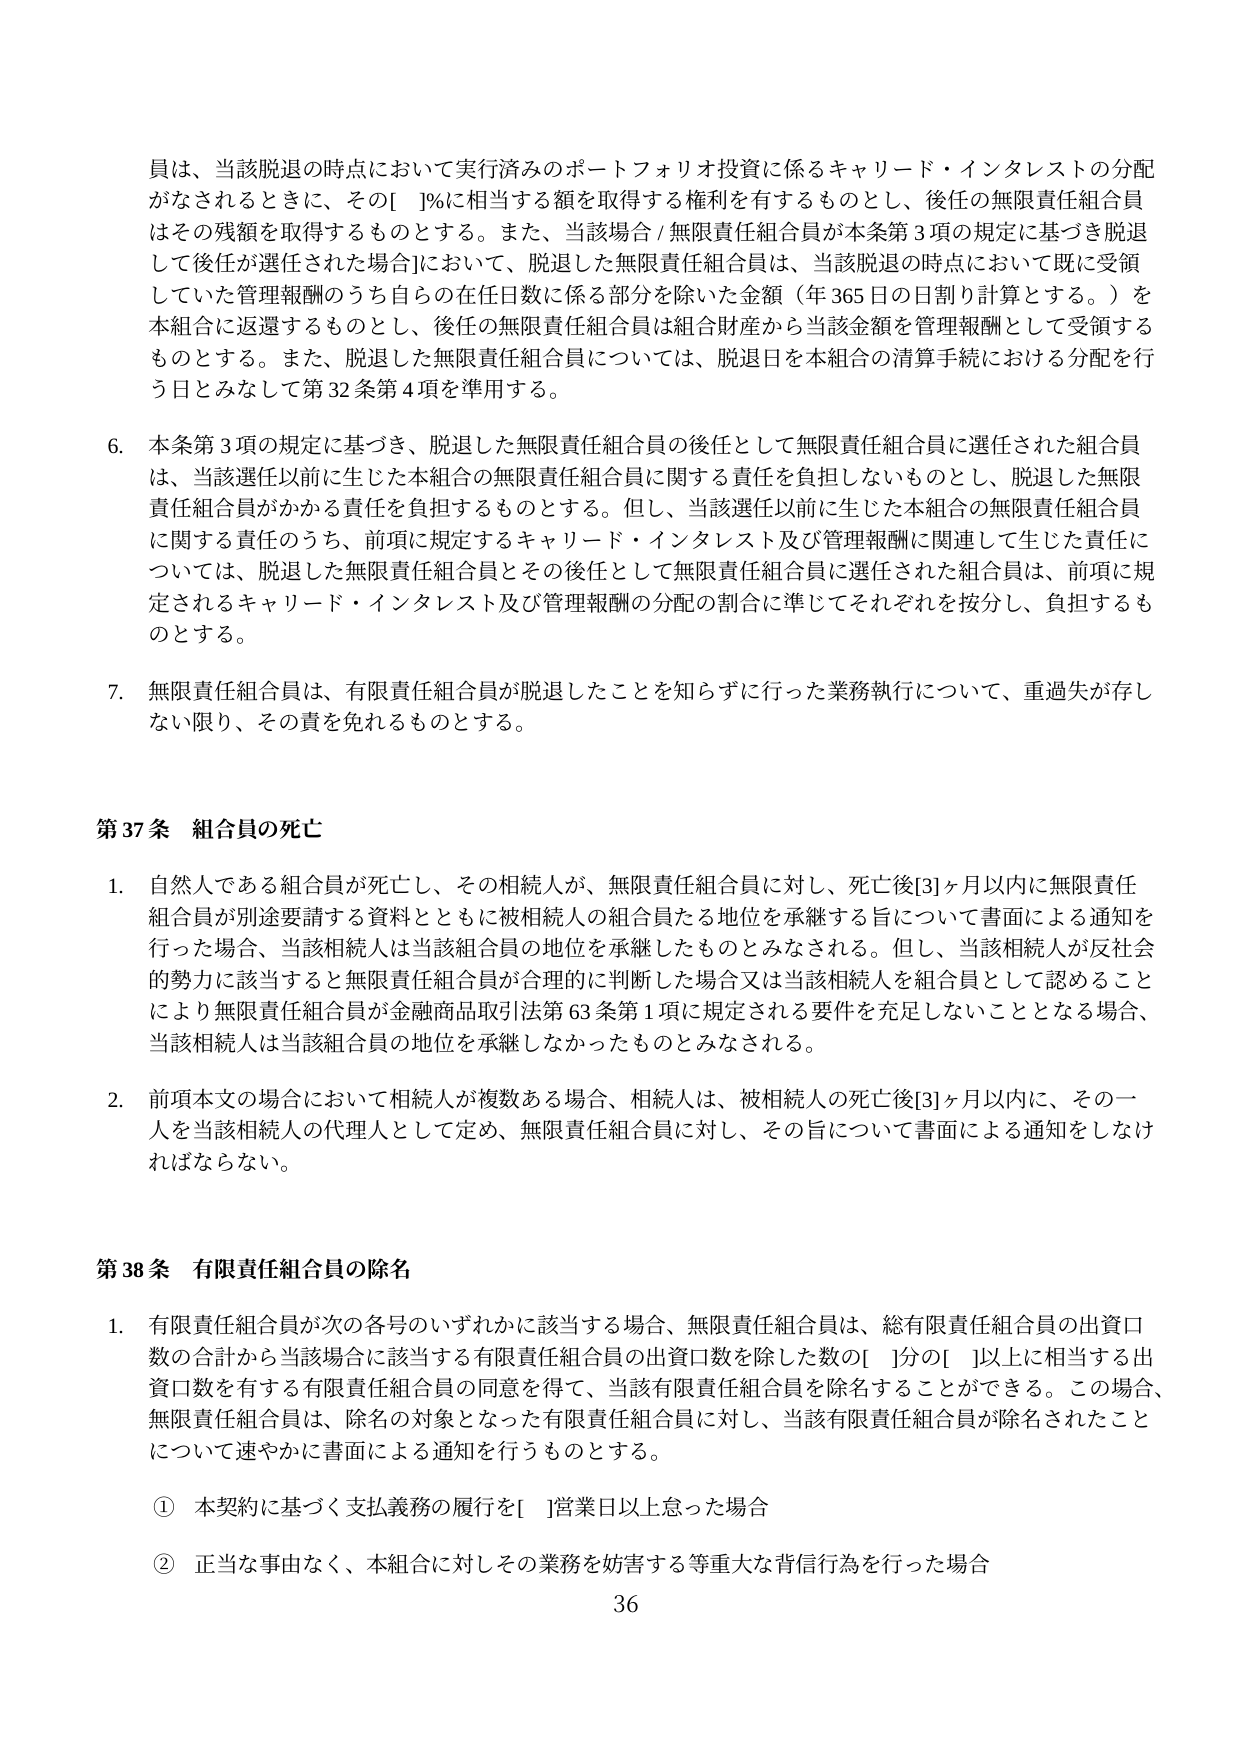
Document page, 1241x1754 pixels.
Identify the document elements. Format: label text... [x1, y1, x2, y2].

list 本条第3項の規定に基づき、脱退した無限責任組合員の後任として無限責任組合員に選任された組合員は、当該選任以前に生じた本組合の無限責任組合員に関する責任を負担しないものとし、脱退した無限責任組合員がかかる責任を負担するものとする。但し、当該選任以前に生じた本組合の無限責任組合員に関する責任のうち、前項に規定するキャリード・インタレスト及び管理報酬に関連して生じた責任については、脱退した無限責任組合員とその後任として無限責任組合員に選任された組合員は、前項に規定されるキャリード・インタレスト及び管理報酬の分配の割合に準じてそれぞれを按分し、負担するものとする。 [107, 429, 1157, 649]
list 前項本文の場合において相続人が複数ある場合、相続人は、被相続人の死亡後[3]ヶ月以内に、その一人を当該相続人の代理人として定め、無限責任組合員に対し、その旨について書面による通知をしなければならない。 [107, 1082, 1157, 1177]
list 無限責任組合員は、有限責任組合員が脱退したことを知らずに行った業務執行について、重過失が存しない限り、その責を免れるものとする。 [107, 674, 1157, 737]
text 第38条 有限責任組合員の除名 [96, 1252, 1157, 1283]
text 第37条 組合員の死亡 [96, 812, 1157, 843]
list 自然人である組合員が死亡し、その相続人が、無限責任組合員に対し、死亡後[3]ヶ月以内に無限責任組合員が別途要請する資料とともに被相続人の組合員たる地位を承継する旨について書面による通知を行った場合、当該相続人は当該組合員の地位を承継したものとみなされる。但し、当該相続人が反社会的勢力に該当すると無限責任組合員が合理的に判断した場合又は当該相続人を組合員として認めることにより無限責任組合員が金融商品取引法第63条第1項に規定される要件を充足しないこととなる場合、当該相続人は当該組合員の地位を承継しなかったものとみなされる。 [107, 868, 1157, 1057]
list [107, 152, 1157, 404]
list 有限責任組合員が次の各号のいずれかに該当する場合、無限責任組合員は、総有限責任組合員の出資口数の合計から当該場合に該当する有限責任組合員の出資口数を除した数の[ ]分の[ ]以上に相当する出資口数を有する有限責任組合員の同意を得て、当該有限責任組合員を除名することができる。この場合、無限責任組合員は、除名の対象となった有限責任組合員に対し、当該有限責任組合員が除名されたことについて速やかに書面による通知を行うものとする。 [107, 1308, 1157, 1466]
list 本契約に基づく支払義務の履行を[ ]営業日以上怠った場合 [153, 1491, 1157, 1522]
list 正当な事由なく、本組合に対しその業務を妨害する等重大な背信行為を行った場合 [153, 1547, 1157, 1578]
